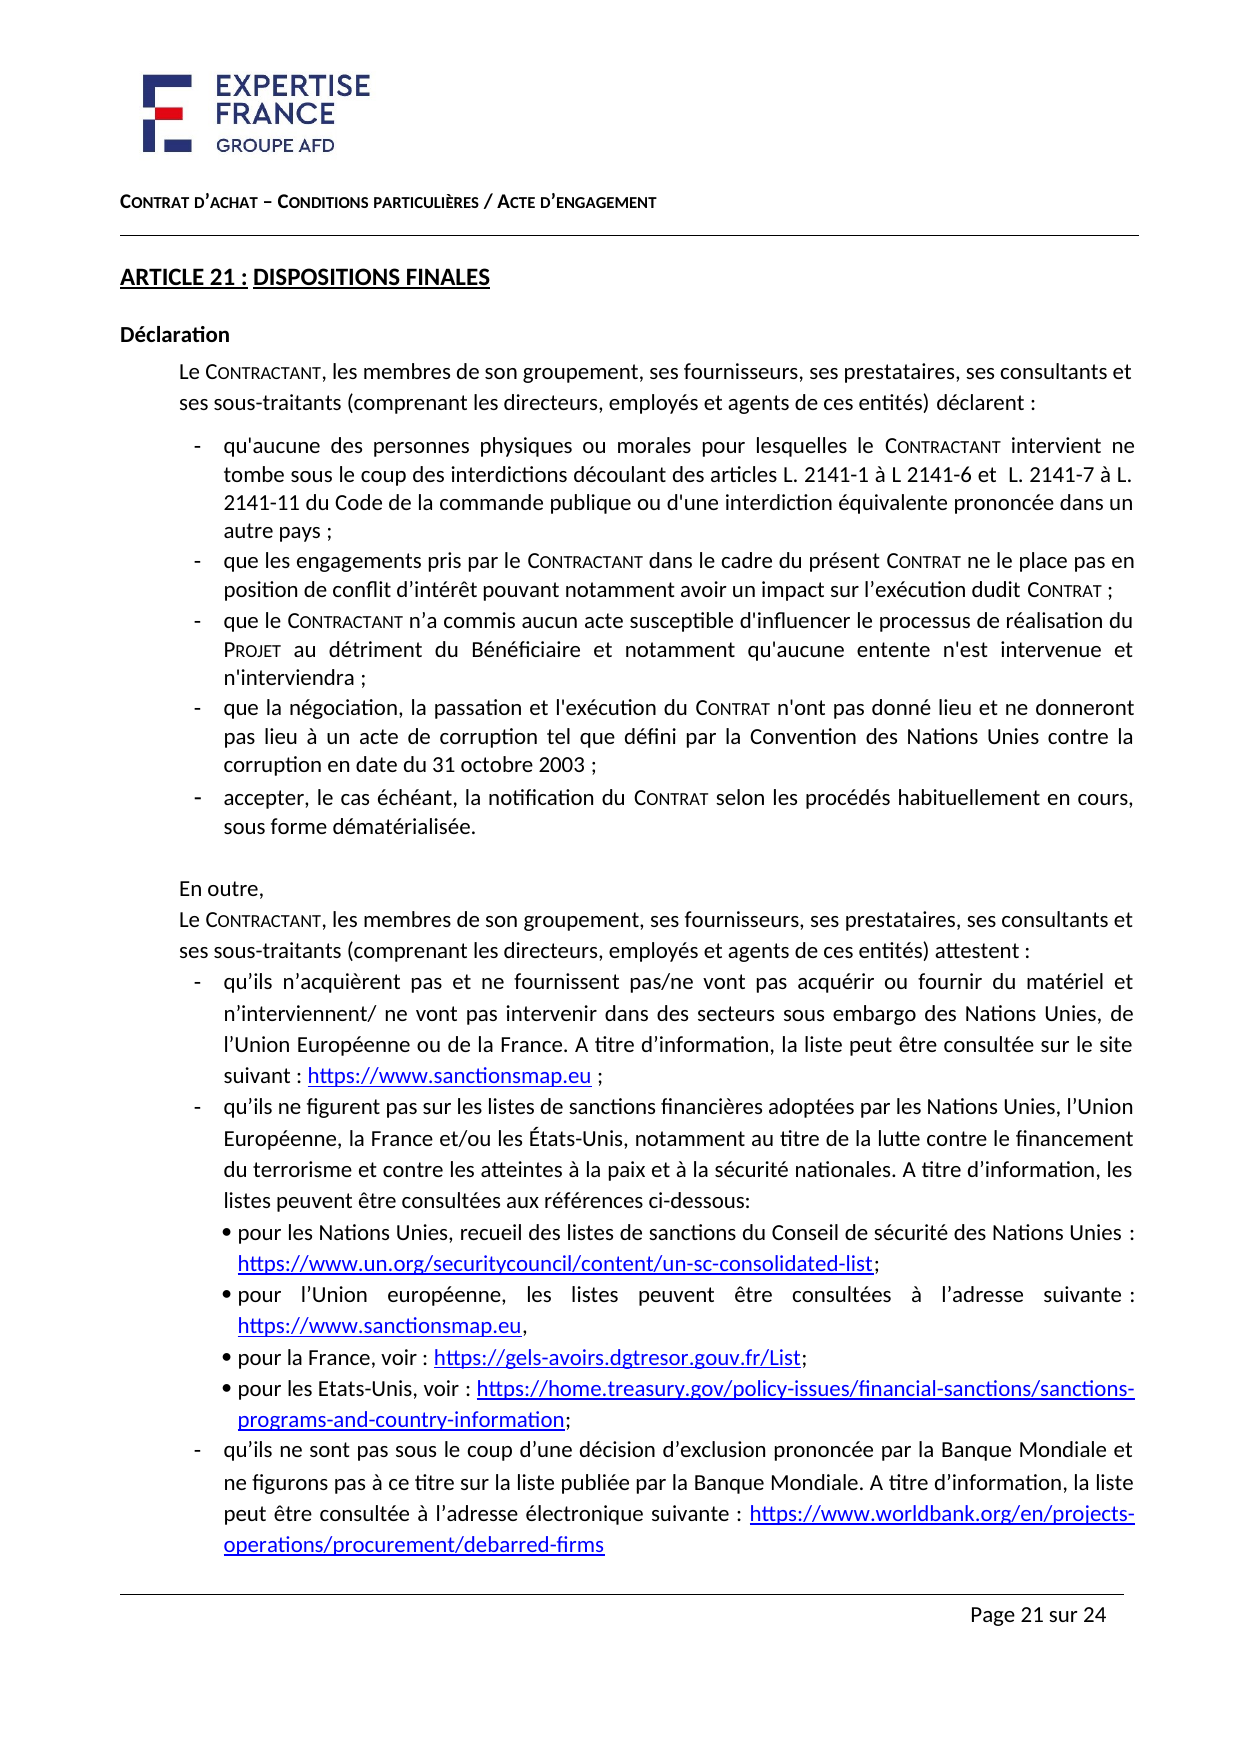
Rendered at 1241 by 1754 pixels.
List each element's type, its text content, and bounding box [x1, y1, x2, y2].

list pour les Nations Unies, recueil des listes de sanctions du Conseil de sécurité des Nations Unies : https://www.un.org/securitycouncil/content/un-sc-consolidated-list; [223, 1214, 1135, 1277]
list pour l’Union européenne, les listes peuvent être consultées à l’adresse suivante : https://www.sanctionsmap.eu, [223, 1277, 1135, 1339]
text En outre, [179, 871, 1135, 902]
list qu’ils ne figurent pas sur les listes de sanctions financières adoptées par les Nations Unies, l’Union Européenne, la France et/ou les États-Unis, notamment au titre de la lutte contre le financement du terrorisme et contre les atteintes à la paix et à la sécurité nationales. A titre d’information, les listes peuvent être consultées aux références ci-dessous: [194, 1089, 1135, 1214]
list pour la France, voir : https://gels-avoirs.dgtresor.gouv.fr/List; [223, 1339, 1135, 1371]
subtitle Déclaration [120, 317, 1135, 348]
list accepter, le cas échéant, la notification du Contrat selon les procédés habituellement en cours, sous forme dématérialisée. [194, 778, 1135, 840]
list Dispositions finales [120, 261, 1135, 292]
list que la négociation, la passation et l'exécution du Contrat n'ont pas donné lieu et ne donneront pas lieu à un acte de corruption tel que défini par la Convention des Nations Unies contre la corruption en date du 31 octobre 2003 ; [194, 691, 1135, 778]
list que les engagements pris par le Contractant dans le cadre du présent Contrat ne le place pas en position de conflit d’intérêt pouvant notamment avoir un impact sur l’exécution dudit Contrat ; [194, 544, 1135, 604]
list pour les Etats-Unis, voir : https://home.treasury.gov/policy-issues/financial-sanctions/sanctions-programs-and-country-information; [223, 1371, 1135, 1433]
list qu’ils n’acquièrent pas et ne fournissent pas/ne vont pas acquérir ou fournir du matériel et n’interviennent/ ne vont pas intervenir dans des secteurs sous embargo des Nations Unies, de l’Union Européenne ou de la France. A titre d’information, la liste peut être consultée sur le site suivant : https://www.sanctionsmap.eu ; [194, 964, 1135, 1089]
list qu’ils ne sont pas sous le coup d’une décision d’exclusion prononcée par la Banque Mondiale et ne figurons pas à ce titre sur la liste publiée par la Banque Mondiale. A titre d’information, la liste peut être consultée à l’adresse électronique suivante : https://www.worldbank.org/en/projects-operations/procurement/debarred-firms [194, 1433, 1135, 1558]
text Le Contractant, les membres de son groupement, ses fournisseurs, ses prestataires, ses consultants et ses sous-traitants (comprenant les directeurs, employés et agents de ces entités) attestent : [179, 902, 1135, 964]
list que le Contractant n’a commis aucun acte susceptible d'influencer le processus de réalisation du Projet au détriment du Bénéficiaire et notamment qu'aucune entente n'est intervenue et n'interviendra ; [194, 604, 1135, 691]
picture [120, 41, 397, 183]
list qu'aucune des personnes physiques ou morales pour lesquelles le Contractant intervient ne tombe sous le coup des interdictions découlant des articles L. 2141-1 à L 2141-6 et L. 2141-7 à L. 2141-11 du Code de la commande publique ou d'une interdiction équivalente prononcée dans un autre pays ; [194, 429, 1135, 544]
text Le Contractant, les membres de son groupement, ses fournisseurs, ses prestataires, ses consultants et ses sous-traitants (comprenant les directeurs, employés et agents de ces entités) déclarent : [179, 354, 1135, 417]
